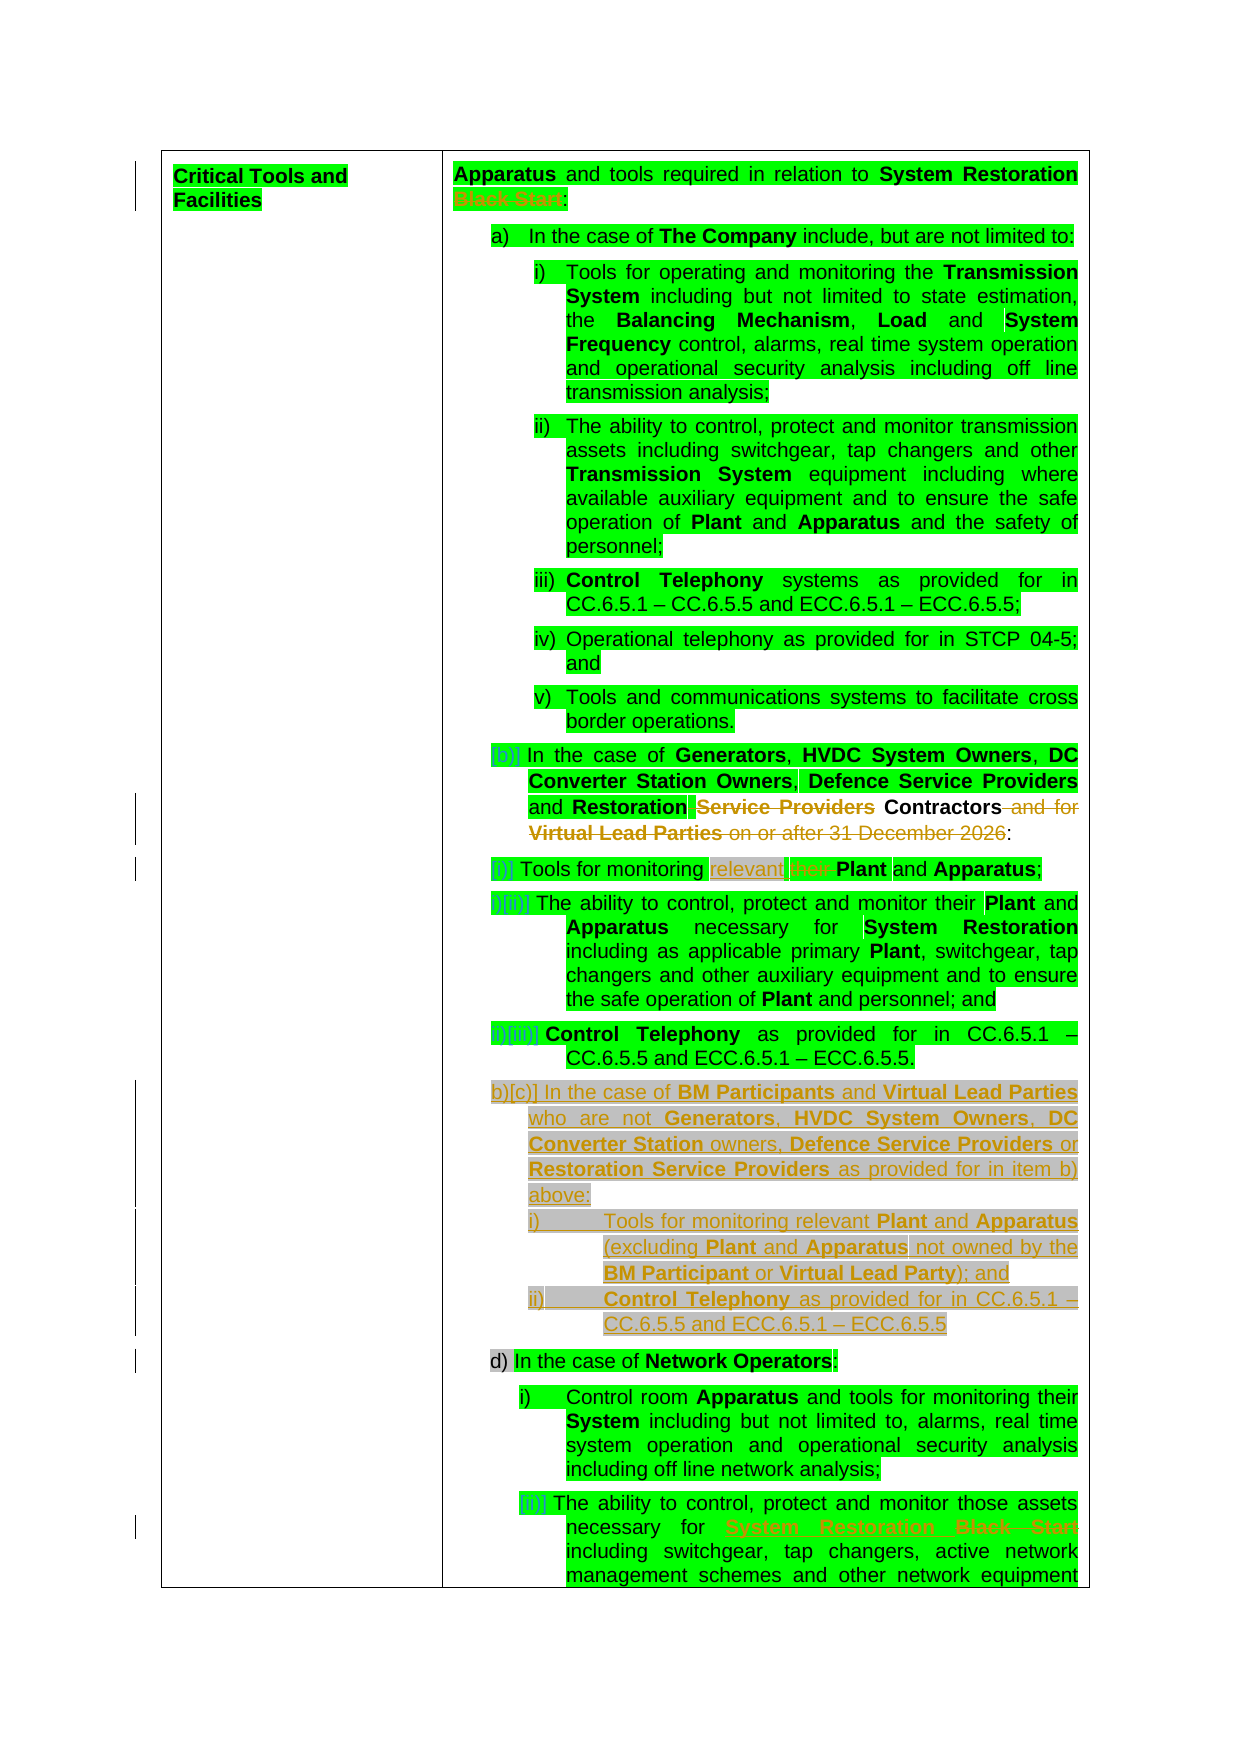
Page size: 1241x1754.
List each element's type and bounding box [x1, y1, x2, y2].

table_header [443, 151, 1089, 1587]
table_header [162, 151, 442, 1587]
